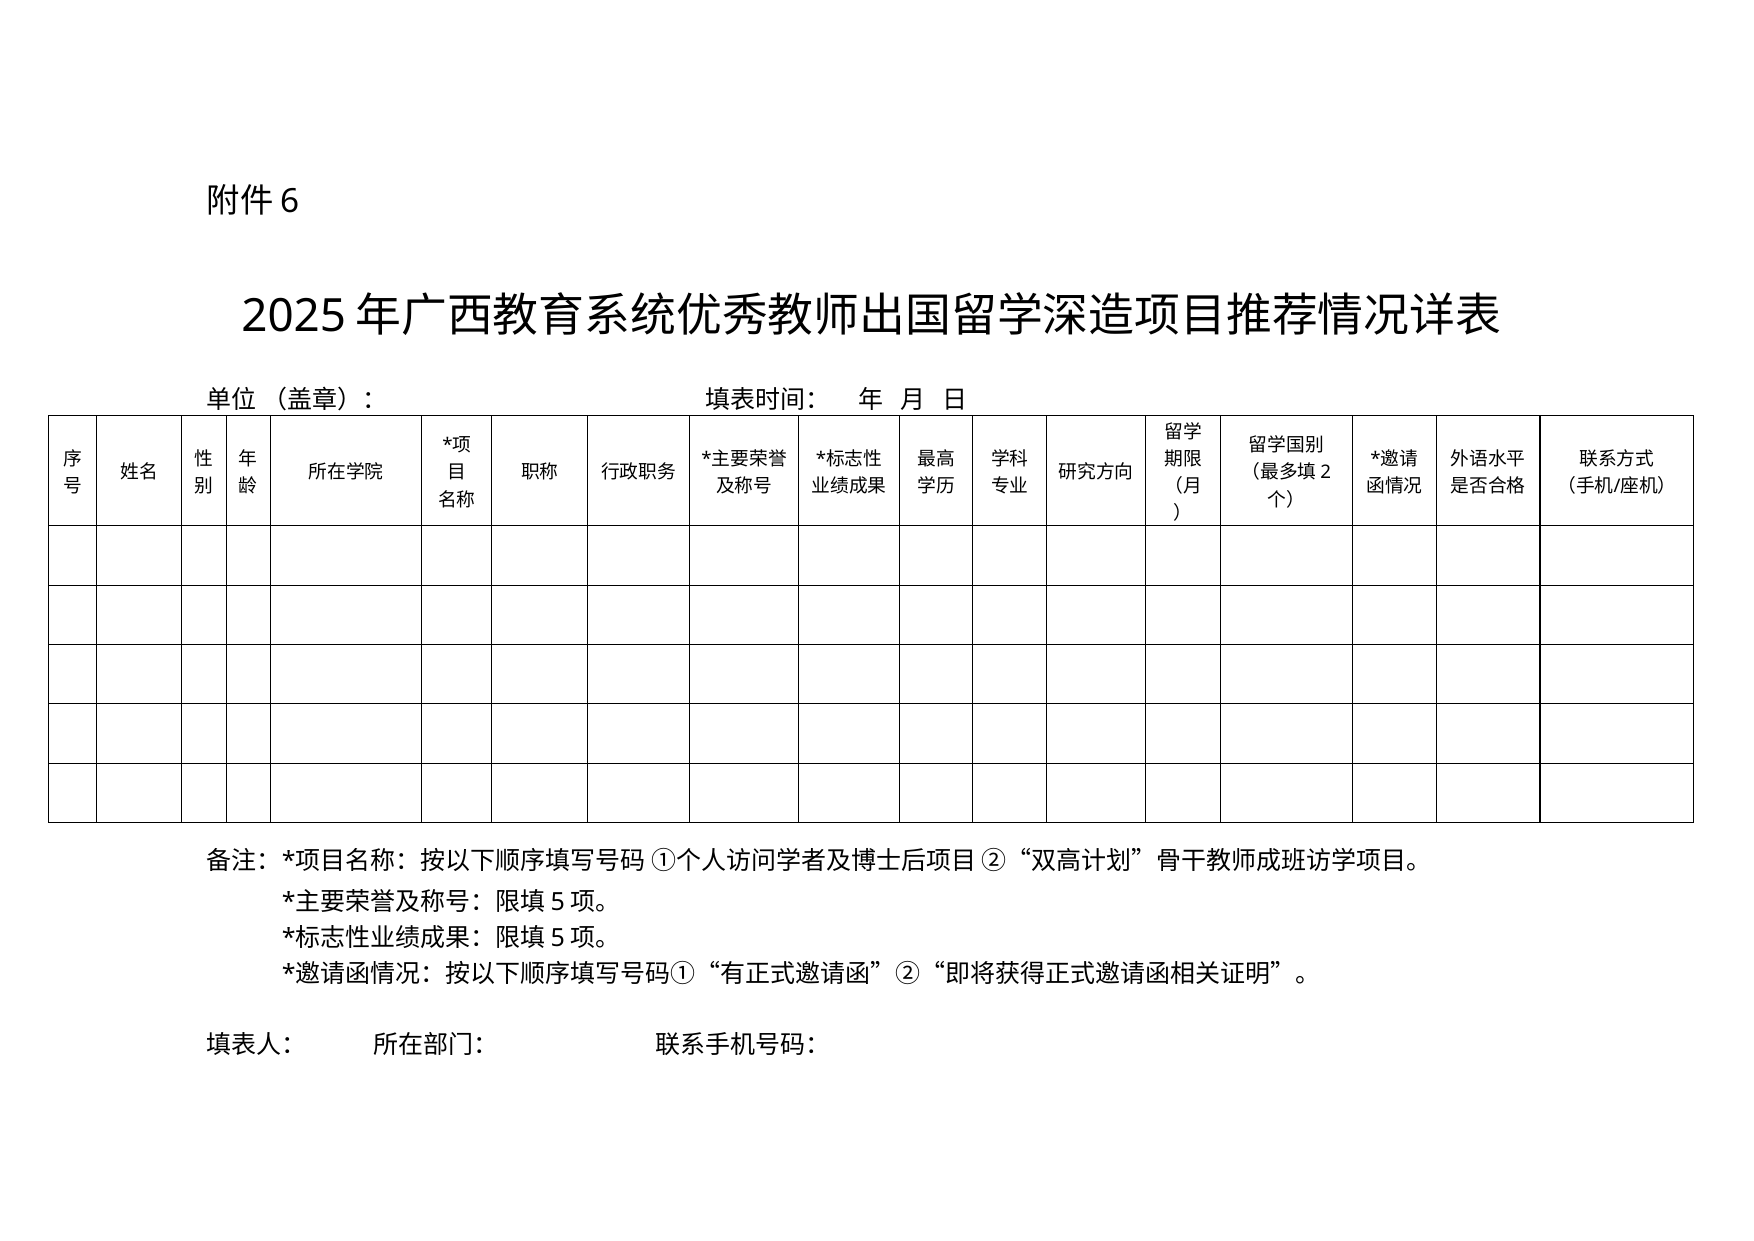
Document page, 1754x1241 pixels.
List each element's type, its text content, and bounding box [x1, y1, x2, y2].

table_cell [1221, 526, 1352, 584]
table_cell [1541, 764, 1693, 822]
table_cell [422, 586, 491, 644]
table_cell [271, 645, 421, 703]
table_header 所在学院 [271, 416, 421, 525]
table_cell [182, 645, 226, 703]
table_header 年龄 [227, 416, 270, 525]
table_cell [492, 645, 587, 703]
table_cell [588, 586, 689, 644]
table_cell [1146, 704, 1220, 763]
table_cell [97, 645, 181, 703]
table_cell [1353, 586, 1436, 644]
text 附件6 [207, 165, 1535, 224]
table_cell [1437, 645, 1539, 703]
table_cell [900, 704, 972, 763]
table_cell [97, 586, 181, 644]
table_cell [1047, 526, 1145, 584]
table_cell [690, 704, 798, 763]
text 单位 （盖章）： 填表时间： 年 月 日 [207, 379, 1485, 415]
table_cell [900, 645, 972, 703]
table_cell [49, 586, 96, 644]
table_cell [227, 704, 270, 763]
table_cell [1221, 586, 1352, 644]
table_header 行政职务 [588, 416, 689, 525]
table_header 联系方式 （手机/座机） [1541, 416, 1693, 525]
table_cell [1047, 764, 1145, 822]
table_cell [799, 586, 899, 644]
table_cell [1146, 526, 1220, 584]
text 2025年广西教育系统优秀教师出国留学深造项目推荐情况详表 [207, 276, 1535, 345]
table_cell [588, 645, 689, 703]
table_cell [1146, 586, 1220, 644]
table_cell [973, 526, 1046, 584]
table_cell [973, 586, 1046, 644]
table_cell [1221, 704, 1352, 763]
table_header 留学国别（最多填2个） [1221, 416, 1352, 525]
table_cell [1047, 586, 1145, 644]
table_header 留学期限（月） [1146, 416, 1220, 525]
text *标志性业绩成果：限填5项。 [207, 918, 1535, 954]
table_cell [690, 764, 798, 822]
table_cell [49, 704, 96, 763]
table_header *标志性业绩成果 [799, 416, 899, 525]
table_cell [97, 764, 181, 822]
text 备注：*项目名称：按以下顺序填写号码 ①个人访问学者及博士后项目 ②“双高计划”骨干教师成班访学项目。 [207, 823, 1535, 881]
table_cell [227, 645, 270, 703]
table_cell [1437, 764, 1539, 822]
table_cell [49, 526, 96, 584]
table_cell [492, 526, 587, 584]
table_cell [1541, 526, 1693, 584]
table_cell [900, 526, 972, 584]
table_cell [422, 526, 491, 584]
table_cell [182, 586, 226, 644]
table_cell [271, 764, 421, 822]
table_cell [1353, 764, 1436, 822]
table_cell [1541, 645, 1693, 703]
table_cell [973, 645, 1046, 703]
table_header 序号 [49, 416, 96, 525]
table_header 外语水平 是否合格 [1437, 416, 1539, 525]
table_cell [1437, 586, 1539, 644]
table_cell [973, 764, 1046, 822]
table_header 研究方向 [1047, 416, 1145, 525]
table_cell [182, 526, 226, 584]
table_cell [422, 764, 491, 822]
table_header 姓名 [97, 416, 181, 525]
table_cell [49, 764, 96, 822]
table_header *邀请函情况 [1353, 416, 1436, 525]
table_cell [799, 526, 899, 584]
table_header 职称 [492, 416, 587, 525]
table_header 性别 [182, 416, 226, 525]
table_cell [1437, 526, 1539, 584]
table_cell [492, 586, 587, 644]
table_header *主要荣誉及称号 [690, 416, 798, 525]
table_cell [97, 526, 181, 584]
table_cell [1541, 586, 1693, 644]
table_cell [271, 586, 421, 644]
table_cell [492, 704, 587, 763]
table_cell [1437, 704, 1539, 763]
table_cell [1047, 704, 1145, 763]
table_cell [1353, 526, 1436, 584]
table_header 最高学历 [900, 416, 972, 525]
text *主要荣誉及称号：限填5项。 [207, 881, 1535, 918]
table_cell [182, 704, 226, 763]
table_cell [97, 704, 181, 763]
table_cell [973, 704, 1046, 763]
table_header 学科专业 [973, 416, 1046, 525]
table_cell [1221, 645, 1352, 703]
table_cell [49, 645, 96, 703]
table_cell [588, 704, 689, 763]
table_cell [900, 764, 972, 822]
table_cell [588, 764, 689, 822]
table_header *项目 名称 [422, 416, 491, 525]
table_cell [227, 764, 270, 822]
table_cell [799, 645, 899, 703]
table_cell [422, 645, 491, 703]
table_cell [271, 704, 421, 763]
table_cell [1353, 645, 1436, 703]
table_cell [1047, 645, 1145, 703]
table_cell [1353, 704, 1436, 763]
text *邀请函情况：按以下顺序填写号码①“有正式邀请函”②“即将获得正式邀请函相关证明”。 [207, 954, 1535, 990]
table_cell [271, 526, 421, 584]
table_cell [227, 526, 270, 584]
table_cell [690, 645, 798, 703]
table_cell [492, 764, 587, 822]
table_cell [422, 704, 491, 763]
table_cell [799, 704, 899, 763]
table_cell [1541, 704, 1693, 763]
table_cell [799, 764, 899, 822]
table_cell [588, 526, 689, 584]
table_cell [1146, 645, 1220, 703]
table_cell [227, 586, 270, 644]
table_cell [690, 586, 798, 644]
text 填表人： 所在部门： 联系手机号码： [207, 1024, 1535, 1061]
table_cell [1221, 764, 1352, 822]
table_cell [1146, 764, 1220, 822]
table_cell [182, 764, 226, 822]
table_cell [690, 526, 798, 584]
table_cell [900, 586, 972, 644]
